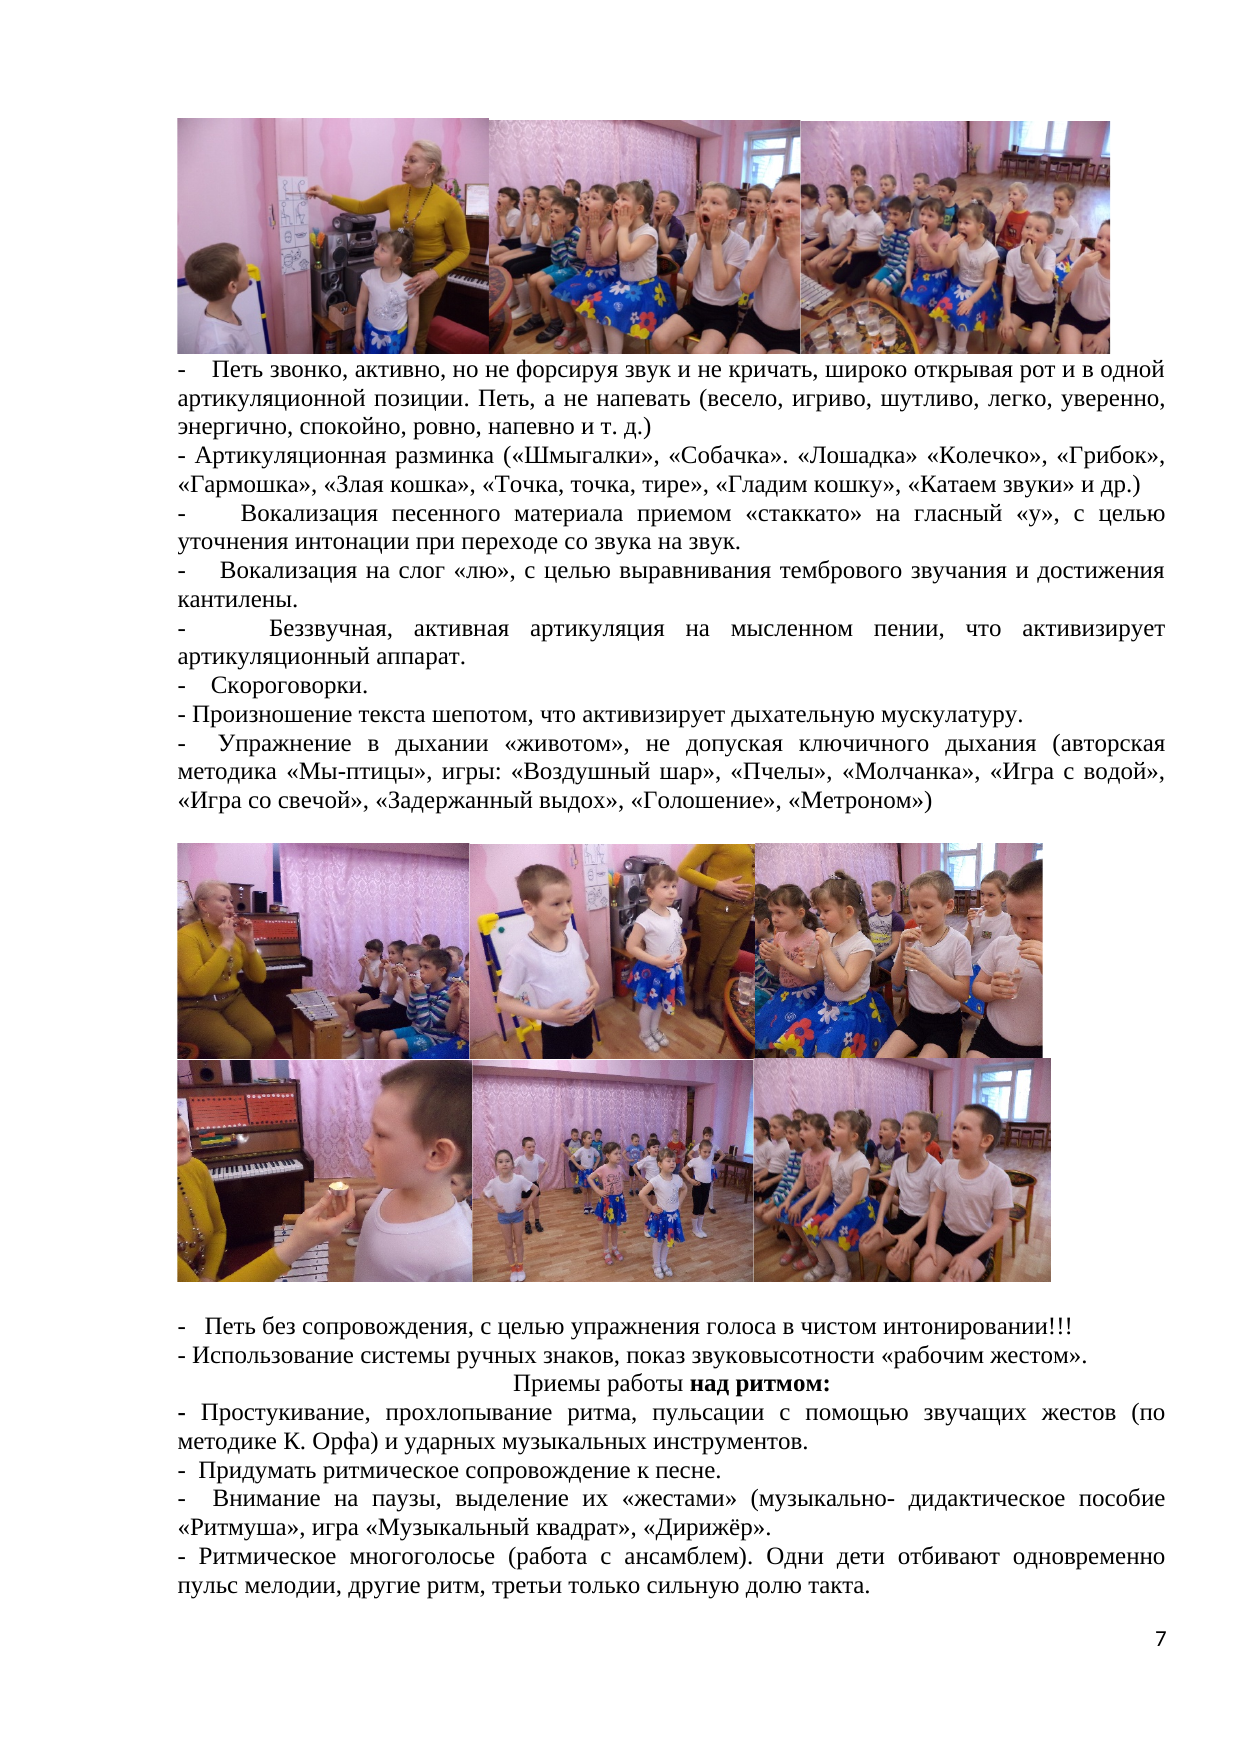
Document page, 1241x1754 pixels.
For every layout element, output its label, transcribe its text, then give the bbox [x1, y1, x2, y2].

text - Произношение текста шепотом, что активизирует дыхательную мускулатуру. [177, 699, 1166, 728]
picture [177, 118, 1110, 354]
text - Петь без сопровождения, с целью упражнения голоса в чистом интонировании!!! [177, 1311, 1166, 1340]
text - Упражнение в дыхании «животом», не допуская ключичного дыхания (авторская методика «Мы-птицы», игры: «Воздушный шар», «Пчелы», «Молчанка», «Игра с водой», «Игра со свечой», «Задержанный выдох», «Голошение», «Метроном») [177, 728, 1166, 814]
text Приемы работы над ритмом: [177, 1368, 1166, 1397]
text - Использование системы ручных знаков, показ звуковысотности «рабочим жестом». [177, 1340, 1166, 1368]
text - Артикуляционная разминка («Шмыгалки», «Собачка». «Лошадка» «Колечко», «Грибок», «Гармошка», «Злая кошка», «Точка, точка, тире», «Гладим кошку», «Катаем звуки» и др.) [177, 440, 1166, 498]
picture [177, 843, 1051, 1282]
text - Вокализация на слог «лю», с целью выравнивания тембрового звучания и достижения кантилены. [177, 555, 1166, 613]
text - Петь звонко, активно, но не форсируя звук и не кричать, широко открывая рот и в одной артикуляционной позиции. Петь, а не напевать (весело, игриво, шутливо, легко, уверенно, энергично, спокойно, ровно, напевно и т. д.) [177, 354, 1166, 440]
text - Ритмическое многоголосье (работа с ансамблем). Одни дети отбивают одновременно пульс мелодии, другие ритм, третьи только сильную долю такта. [177, 1541, 1166, 1598]
text - Простукивание, прохлопывание ритма, пульсации с помощью звучащих жестов (по методике К. Орфа) и ударных музыкальных инструментов. [177, 1397, 1166, 1455]
text - Вокализация песенного материала приемом «стаккато» на гласный «у», с целью уточнения интонации при переходе со звука на звук. [177, 498, 1166, 555]
text - Скороговорки. [177, 670, 1166, 699]
text - Придумать ритмическое сопровождение к песне. [177, 1455, 1166, 1483]
text - Внимание на паузы, выделение их «жестами» (музыкально- дидактическое пособие «Ритмуша», игра «Музыкальный квадрат», «Дирижёр». [177, 1483, 1166, 1541]
text - Беззвучная, активная артикуляция на мысленном пении, что активизирует артикуляционный аппарат. [177, 613, 1166, 670]
